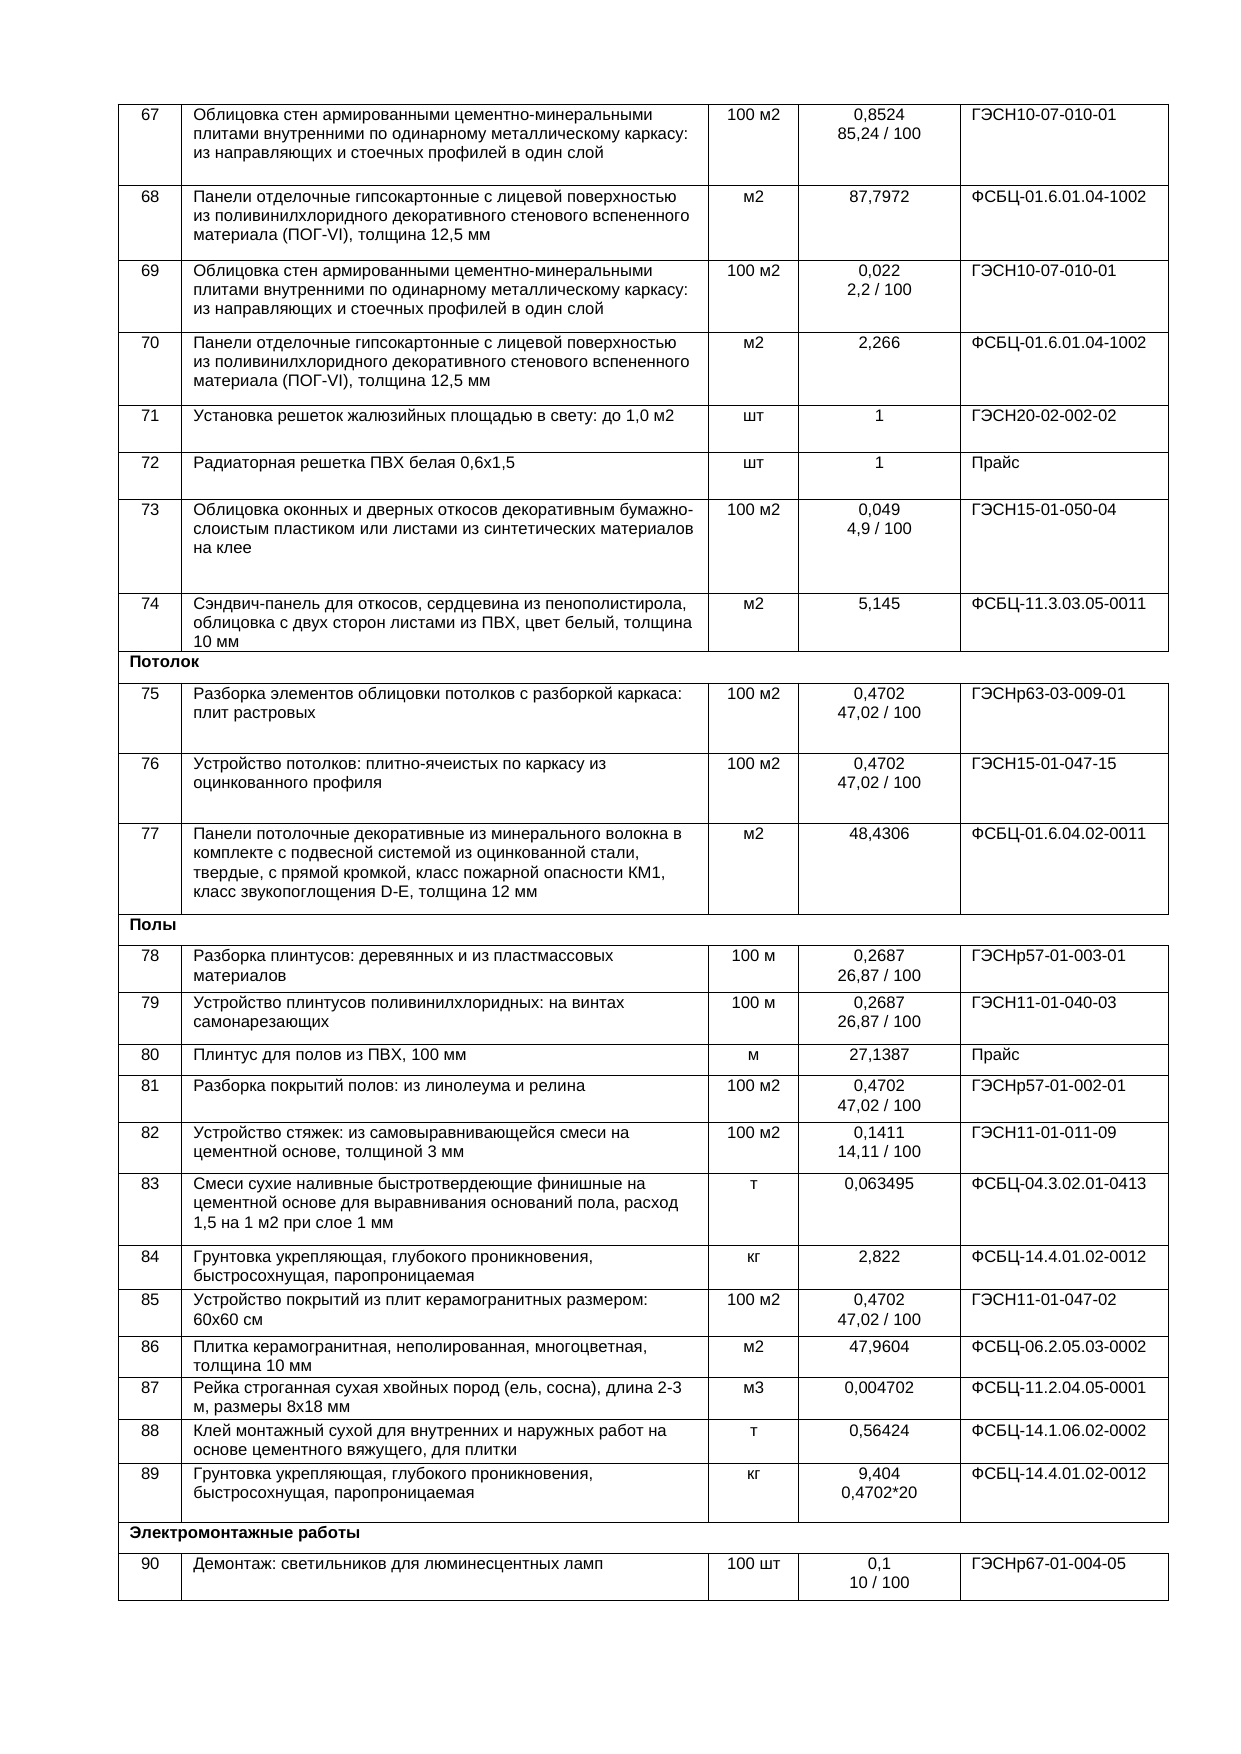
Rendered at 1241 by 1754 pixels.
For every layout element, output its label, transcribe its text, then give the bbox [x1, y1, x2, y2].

table_cell 86 [119, 1337, 181, 1377]
table_cell шт [709, 406, 798, 452]
table_cell 87,7972 [799, 186, 960, 259]
table_cell ГЭСНр57-01-003-01 [961, 946, 1168, 992]
table_cell 80 [119, 1045, 181, 1075]
table_cell 100 м2 [709, 1290, 798, 1336]
table_cell Грунтовка укрепляющая, глубокого проникновения, быстросохнущая, паропроницаемая [182, 1246, 708, 1289]
table_cell 85 [119, 1290, 181, 1336]
table_cell т [709, 1420, 798, 1463]
table_cell ГЭСН20-02-002-02 [961, 406, 1168, 452]
table_cell ФСБЦ-11.2.04.05-0001 [961, 1378, 1168, 1419]
table_cell 78 [119, 946, 181, 992]
table_cell м2 [709, 1337, 798, 1377]
table_cell 0,1411 14,11 / 100 [799, 1123, 960, 1173]
table_cell 88 [119, 1420, 181, 1463]
table_cell 0,56424 [799, 1420, 960, 1463]
table_cell 75 [119, 684, 181, 753]
table_cell 0,022 2,2 / 100 [799, 261, 960, 332]
table_cell 100 м [709, 993, 798, 1044]
table_cell 0,8524 85,24 / 100 [799, 105, 960, 185]
table_cell Панели отделочные гипсокартонные с лицевой поверхностью из поливинилхлоридного декоративного стенового вспененного материала (ПОГ-VI), толщина 12,5 мм [182, 186, 708, 259]
table_cell Облицовка стен армированными цементно-минеральными плитами внутренними по одинарному металлическому каркасу: из направляющих и стоечных профилей в один слой [182, 261, 708, 332]
table_cell 87 [119, 1378, 181, 1419]
table_cell ФСБЦ-14.1.06.02-0002 [961, 1420, 1168, 1463]
table_cell м2 [709, 186, 798, 259]
table_cell Радиаторная решетка ПВХ белая 0,6x1,5 [182, 453, 708, 499]
table_cell Устройство стяжек: из самовыравнивающейся смеси на цементной основе, толщиной 3 мм [182, 1123, 708, 1173]
table_cell 69 [119, 261, 181, 332]
table_cell Демонтаж: светильников для люминесцентных ламп [182, 1554, 708, 1600]
table_cell 1 [799, 453, 960, 499]
table_cell ГЭСН10-07-010-01 [961, 105, 1168, 185]
table_cell Устройство покрытий из плит керамогранитных размером: 60х60 см [182, 1290, 708, 1336]
table_cell 0,2687 26,87 / 100 [799, 993, 960, 1044]
table_cell Облицовка оконных и дверных откосов декоративным бумажно-слоистым пластиком или листами из синтетических материалов на клее [182, 500, 708, 593]
table_cell 0,063495 [799, 1174, 960, 1245]
table_cell Разборка плинтусов: деревянных и из пластмассовых материалов [182, 946, 708, 992]
table_cell ФСБЦ-14.4.01.02-0012 [961, 1246, 1168, 1289]
table_cell Рейка строганная сухая хвойных пород (ель, сосна), длина 2-3 м, размеры 8х18 мм [182, 1378, 708, 1419]
table_cell 100 м2 [709, 500, 798, 593]
table_cell Клей монтажный сухой для внутренних и наружных работ на основе цементного вяжущего, для плитки [182, 1420, 708, 1463]
table_cell ФСБЦ-11.3.03.05-0011 [961, 594, 1168, 651]
table_cell 27,1387 [799, 1045, 960, 1075]
table_cell Прайс [961, 1045, 1168, 1075]
table_cell 73 [119, 500, 181, 593]
table_cell 100 м2 [709, 754, 798, 823]
table_cell ФСБЦ-06.2.05.03-0002 [961, 1337, 1168, 1377]
table_cell 2,822 [799, 1246, 960, 1289]
table_cell 2,266 [799, 333, 960, 405]
table_cell ГЭСН15-01-047-15 [961, 754, 1168, 823]
table_cell Смеси сухие наливные быстротвердеющие финишные на цементной основе для выравнивания оснований пола, расход 1,5 на 1 м2 при слое 1 мм [182, 1174, 708, 1245]
table_cell 100 м2 [709, 261, 798, 332]
table_cell ГЭСН11-01-047-02 [961, 1290, 1168, 1336]
table_cell ГЭСНр67-01-004-05 [961, 1554, 1168, 1600]
table_cell 9,404 0,4702*20 [799, 1464, 960, 1522]
table_cell 47,9604 [799, 1337, 960, 1377]
table_cell 100 м2 [709, 105, 798, 185]
table_cell 74 [119, 594, 181, 651]
table_cell Панели потолочные декоративные из минерального волокна в комплекте с подвесной системой из оцинкованной стали, твердые, с прямой кромкой, класс пожарной опасности КМ1, класс звукопоглощения D-E, толщина 12 мм [182, 824, 708, 914]
table_cell 77 [119, 824, 181, 914]
table_cell Прайс [961, 453, 1168, 499]
table_cell Грунтовка укрепляющая, глубокого проникновения, быстросохнущая, паропроницаемая [182, 1464, 708, 1522]
table_cell Разборка покрытий полов: из линолеума и релина [182, 1076, 708, 1122]
table_cell 82 [119, 1123, 181, 1173]
table_cell Устройство потолков: плитно-ячеистых по каркасу из оцинкованного профиля [182, 754, 708, 823]
table_cell 76 [119, 754, 181, 823]
table_cell ГЭСН11-01-011-09 [961, 1123, 1168, 1173]
table_cell 100 м2 [709, 1123, 798, 1173]
table_cell 0,4702 47,02 / 100 [799, 1290, 960, 1336]
table_cell кг [709, 1246, 798, 1289]
table_cell м2 [709, 333, 798, 405]
table_cell ФСБЦ-01.6.01.04-1002 [961, 333, 1168, 405]
table_cell ГЭСНр57-01-002-01 [961, 1076, 1168, 1122]
table_cell 0,004702 [799, 1378, 960, 1419]
table_cell 100 м [709, 946, 798, 992]
table_cell 0,1 10 / 100 [799, 1554, 960, 1600]
table_cell т [709, 1174, 798, 1245]
table_cell 1 [799, 406, 960, 452]
table_cell Электромонтажные работы [119, 1523, 1169, 1553]
table_cell Устройство плинтусов поливинилхлоридных: на винтах самонарезающих [182, 993, 708, 1044]
table_cell Установка решеток жалюзийных площадью в свету: до 1,0 м2 [182, 406, 708, 452]
table_cell Потолок [119, 652, 1169, 682]
table_cell 83 [119, 1174, 181, 1245]
table_cell ГЭСН10-07-010-01 [961, 261, 1168, 332]
table_cell Облицовка стен армированными цементно-минеральными плитами внутренними по одинарному металлическому каркасу: из направляющих и стоечных профилей в один слой [182, 105, 708, 185]
table_cell ФСБЦ-04.3.02.01-0413 [961, 1174, 1168, 1245]
table_cell 0,4702 47,02 / 100 [799, 684, 960, 753]
table_cell Панели отделочные гипсокартонные с лицевой поверхностью из поливинилхлоридного декоративного стенового вспененного материала (ПОГ-VI), толщина 12,5 мм [182, 333, 708, 405]
table_cell 100 м2 [709, 684, 798, 753]
table_cell 81 [119, 1076, 181, 1122]
table_cell 70 [119, 333, 181, 405]
table_cell ГЭСН11-01-040-03 [961, 993, 1168, 1044]
table_cell 48,4306 [799, 824, 960, 914]
table_cell 0,049 4,9 / 100 [799, 500, 960, 593]
table_cell 89 [119, 1464, 181, 1522]
table_cell Плинтус для полов из ПВХ, 100 мм [182, 1045, 708, 1075]
table_cell 100 м2 [709, 1076, 798, 1122]
table_cell ФСБЦ-01.6.04.02-0011 [961, 824, 1168, 914]
table_cell 84 [119, 1246, 181, 1289]
table_cell м2 [709, 824, 798, 914]
table_cell ГЭСНр63-03-009-01 [961, 684, 1168, 753]
table_cell 0,4702 47,02 / 100 [799, 1076, 960, 1122]
table_cell ФСБЦ-14.4.01.02-0012 [961, 1464, 1168, 1522]
table_cell 72 [119, 453, 181, 499]
table_cell Сэндвич-панель для откосов, сердцевина из пенополистирола, облицовка с двух сторон листами из ПВХ, цвет белый, толщина 10 мм [182, 594, 708, 651]
table_cell 0,4702 47,02 / 100 [799, 754, 960, 823]
table_cell м3 [709, 1378, 798, 1419]
table_cell Плитка керамогранитная, неполированная, многоцветная, толщина 10 мм [182, 1337, 708, 1377]
table_cell ФСБЦ-01.6.01.04-1002 [961, 186, 1168, 259]
table_cell 5,145 [799, 594, 960, 651]
table_cell 100 шт [709, 1554, 798, 1600]
table_cell Полы [119, 915, 1169, 945]
table_cell 79 [119, 993, 181, 1044]
table_cell 90 [119, 1554, 181, 1600]
table_cell м [709, 1045, 798, 1075]
table_cell Разборка элементов облицовки потолков с разборкой каркаса: плит растровых [182, 684, 708, 753]
table_cell 71 [119, 406, 181, 452]
table_cell 68 [119, 186, 181, 259]
table_cell шт [709, 453, 798, 499]
table_cell кг [709, 1464, 798, 1522]
table_cell 67 [119, 105, 181, 185]
table_cell м2 [709, 594, 798, 651]
table_cell 0,2687 26,87 / 100 [799, 946, 960, 992]
table_cell ГЭСН15-01-050-04 [961, 500, 1168, 593]
